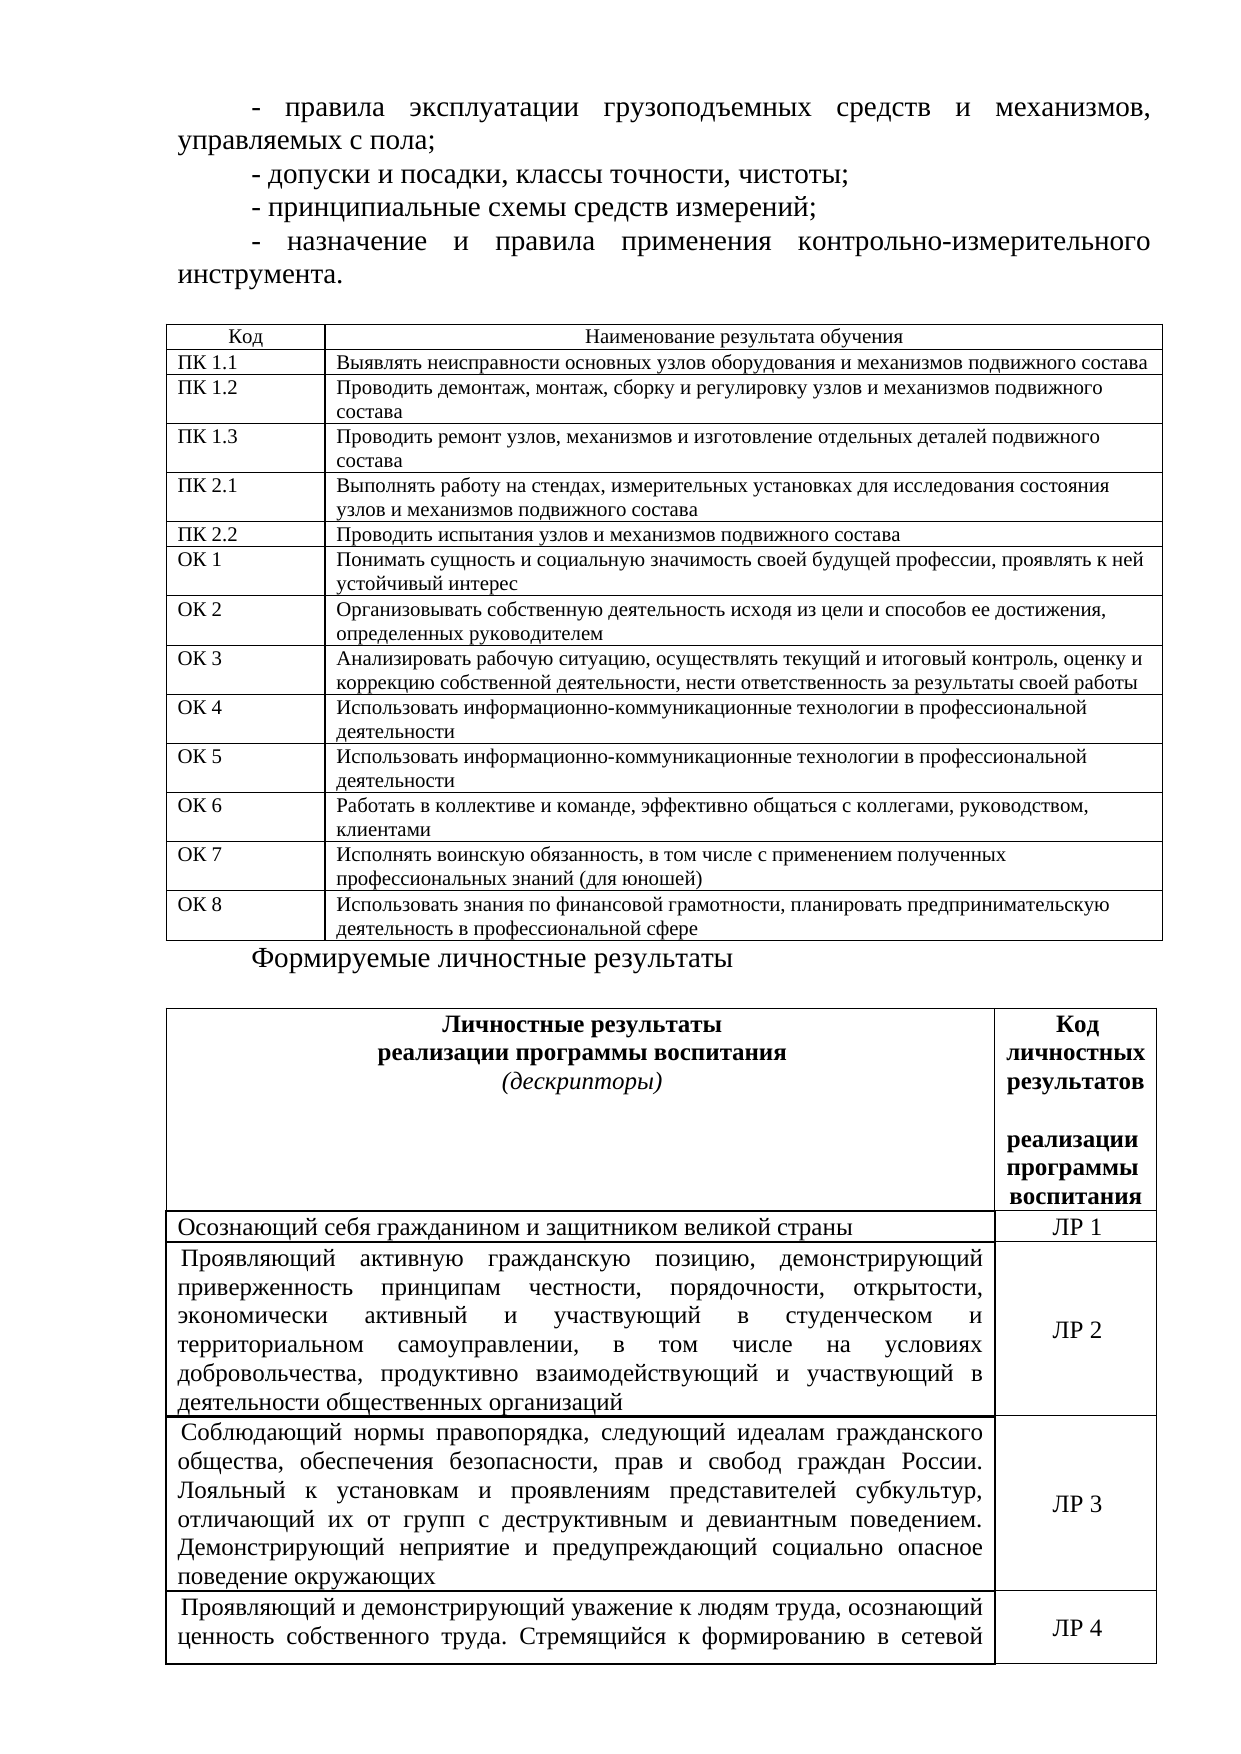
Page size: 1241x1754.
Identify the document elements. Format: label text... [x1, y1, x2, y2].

table_cell Проводить ремонт узлов, механизмов и изготовление отдельных деталей подвижного состава [326, 424, 1162, 472]
table_cell ОК 8 [167, 891, 324, 939]
text - принципиальные схемы средств измерений; [177, 189, 1152, 223]
table_cell ПК 2.2 [167, 522, 324, 546]
table_cell ПК 1.2 [167, 375, 324, 423]
text - правила эксплуатации грузоподъемных средств и механизмов, управляемых с пола; [177, 89, 1152, 156]
table_cell Выявлять неисправности основных узлов оборудования и механизмов подвижного состава [326, 350, 1162, 374]
table_cell ЛР 2 [996, 1242, 1156, 1415]
text - допуски и посадки, классы точности, чистоты; [177, 156, 1152, 189]
table_cell Осознающий себя гражданином и защитником великой страны [167, 1212, 994, 1241]
table_cell Исполнять воинскую обязанность, в том числе с применением полученных профессиональных знаний (для юношей) [326, 842, 1162, 890]
table_cell Соблюдающий нормы правопорядка, следующий идеалам гражданского общества, обеспечения безопасности, прав и свобод граждан России. Лояльный к установкам и проявлениям представителей субкультур, отличающий их от групп с деструктивным и девиантным поведением. Демонстрирующий неприятие и предупреждающий социально опасное поведение окружающих [167, 1418, 994, 1590]
table_cell Выполнять работу на стендах, измерительных установках для исследования состояния узлов и механизмов подвижного состава [326, 473, 1162, 521]
table_cell Анализировать рабочую ситуацию, осуществлять текущий и итоговый контроль, оценку и коррекцию собственной деятельности, нести ответственность за результаты своей работы [326, 646, 1162, 694]
text - назначение и правила применения контрольно-измерительного инструмента. [177, 223, 1152, 290]
table_header Наименование результата обучения [326, 325, 1162, 348]
table_cell ОК 1 [167, 547, 324, 595]
table_cell ЛР 4 [996, 1591, 1156, 1663]
table_cell ЛР 1 [996, 1211, 1156, 1241]
table_cell Использовать информационно-коммуникационные технологии в профессиональной деятельности [326, 695, 1162, 743]
table_header Код личностных результатов реализации программы воспитания [995, 1009, 1156, 1210]
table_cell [167, 1592, 994, 1663]
table_cell ОК 3 [167, 646, 324, 694]
table_header Код [167, 325, 324, 348]
table_cell Использовать информационно-коммуникационные технологии в профессиональной деятельности [326, 744, 1162, 792]
table_cell Работать в коллективе и команде, эффективно общаться с коллегами, руководством, клиентами [326, 793, 1162, 841]
table_cell Проводить испытания узлов и механизмов подвижного состава [326, 522, 1162, 546]
table_cell Использовать знания по финансовой грамотности, планировать предпринимательскую деятельность в профессиональной сфере [326, 891, 1162, 939]
table_cell ОК 4 [167, 695, 324, 743]
table_cell Понимать сущность и социальную значимость своей будущей профессии, проявлять к ней устойчивый интерес [326, 547, 1162, 595]
table_cell Организовывать собственную деятельность исходя из цели и способов ее достижения, определенных руководителем [326, 596, 1162, 644]
table_header Личностные результаты реализации программы воспитания (дескрипторы) [167, 1009, 994, 1210]
table_cell ОК 7 [167, 842, 324, 890]
text Формируемые личностные результаты [177, 941, 1152, 974]
table_cell ПК 2.1 [167, 473, 324, 521]
table_cell ПК 1.3 [167, 424, 324, 472]
table_cell ЛР 3 [996, 1416, 1156, 1590]
table_cell ОК 5 [167, 744, 324, 792]
table_cell ОК 2 [167, 596, 324, 644]
table_cell Проявляющий активную гражданскую позицию, демонстрирующий приверженность принципам честности, порядочности, открытости, экономически активный и участвующий в студенческом и территориальном самоуправлении, в том числе на условиях добровольчества, продуктивно взаимодействующий и участвующий в деятельности общественных организаций [167, 1243, 994, 1415]
table_cell ПК 1.1 [167, 350, 324, 374]
table_cell Проводить демонтаж, монтаж, сборку и регулировку узлов и механизмов подвижного состава [326, 375, 1162, 423]
table_cell ОК 6 [167, 793, 324, 841]
